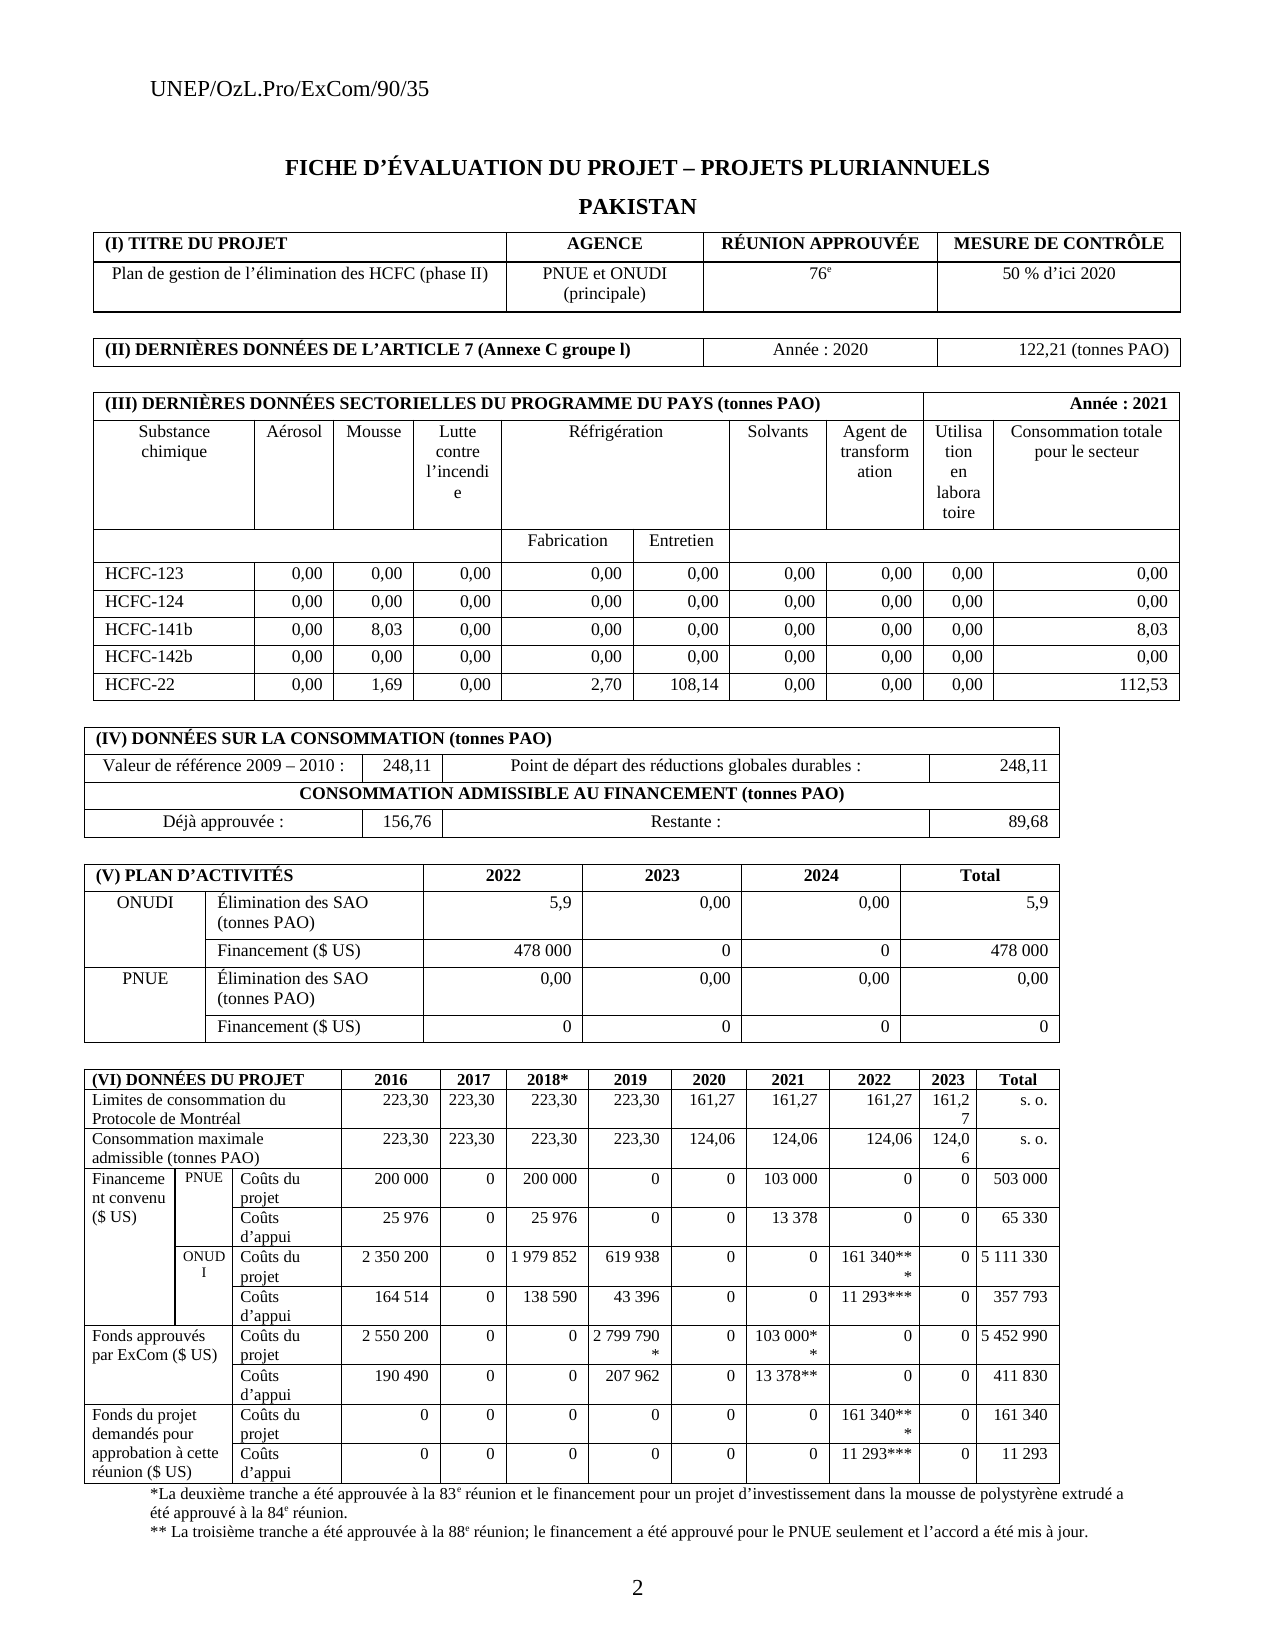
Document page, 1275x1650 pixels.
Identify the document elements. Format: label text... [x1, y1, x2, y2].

table_header (VI) DONNÉES DU PROJET [85, 1070, 341, 1089]
table_cell 0,00 [414, 674, 501, 700]
table_cell PNUE et ONUDI (principale) [507, 263, 703, 311]
table_cell 0,00 [730, 591, 826, 617]
table_cell 0 [583, 1016, 741, 1042]
table_cell 0,00 [583, 892, 741, 939]
table_cell 0 [672, 1247, 746, 1286]
table_header 2021 [747, 1070, 829, 1089]
table_cell 0,00 [255, 646, 333, 672]
table_cell 0,00 [634, 618, 729, 645]
table_cell 0 [901, 1016, 1059, 1042]
table_cell 5,9 [901, 892, 1059, 939]
table_cell [94, 530, 501, 562]
table_cell 0 [920, 1208, 976, 1246]
table_cell ONUDI [85, 892, 205, 967]
table_cell 200 000 [507, 1169, 588, 1207]
table_cell 0,00 [924, 563, 993, 590]
table_header (I) TITRE DU PROJET [94, 233, 506, 261]
table_header RÉUNION APPROUVÉE [704, 233, 937, 261]
table_cell 0,00 [827, 591, 923, 617]
table_cell 0,00 [730, 618, 826, 645]
table_cell [730, 530, 1179, 562]
table_cell 89,68 [930, 810, 1059, 837]
table_cell 76e [704, 263, 937, 311]
table_cell 0,00 [255, 674, 333, 700]
table_cell 0 [342, 1444, 440, 1482]
table_header 2024 [742, 865, 900, 891]
table_cell 0,00 [924, 674, 993, 700]
table_header 2022 [830, 1070, 919, 1089]
table_cell Coûts du projet [233, 1169, 341, 1207]
table_cell 8,03 [994, 618, 1179, 645]
table_cell 0 [672, 1208, 746, 1246]
table_cell Coûts du projet [233, 1405, 341, 1443]
table_cell 0,00 [994, 646, 1179, 672]
table_cell 0,00 [334, 563, 413, 590]
table_cell 0,00 [502, 563, 633, 590]
table_cell 161 340*** [830, 1405, 919, 1443]
table_cell 0,00 [827, 618, 923, 645]
table_cell 223,30 [342, 1129, 440, 1167]
table_cell Coûts d’appui [233, 1287, 341, 1325]
table_cell 161 340 [977, 1405, 1059, 1443]
table_cell 0 [920, 1287, 976, 1325]
table_cell 0 [589, 1444, 671, 1482]
table_cell 0 [672, 1405, 746, 1443]
table_cell 0 [441, 1247, 506, 1286]
table_cell HCFC-22 [94, 674, 254, 700]
table_cell 0 [589, 1208, 671, 1246]
table_cell Fonds approuvés par ExCom ($ US) [85, 1326, 232, 1404]
table_cell 0 [920, 1247, 976, 1286]
table_cell Financement ($ US) [206, 1016, 423, 1042]
table_cell HCFC-142b [94, 646, 254, 672]
table_cell 248,11 [930, 755, 1059, 782]
table_cell Financement convenu ($ US) [85, 1169, 174, 1325]
table_cell 0,00 [634, 591, 729, 617]
table_cell 411 830 [977, 1365, 1059, 1404]
table_cell 161,27 [830, 1090, 919, 1128]
table_cell 0,00 [730, 563, 826, 590]
table_cell 108,14 [634, 674, 729, 700]
table_cell 207 962 [589, 1365, 671, 1404]
table_cell 0,00 [414, 618, 501, 645]
table_cell 0,00 [827, 646, 923, 672]
table_cell 0,00 [924, 646, 993, 672]
table_cell 0,00 [414, 563, 501, 590]
table_cell 65 330 [977, 1208, 1059, 1246]
table_cell 0 [507, 1326, 588, 1364]
table_cell Solvants [730, 421, 826, 528]
table_cell Valeur de référence 2009 – 2010 : [85, 755, 362, 782]
table_cell 223,30 [441, 1090, 506, 1128]
table_cell Déjà approuvée : [85, 810, 362, 837]
table_cell 0 [672, 1169, 746, 1207]
table_header 2023 [583, 865, 741, 891]
table_cell PNUE [176, 1169, 232, 1246]
table_cell 156,76 [363, 810, 442, 837]
table_cell Coûts d’appui [233, 1208, 341, 1246]
table_cell 0,00 [994, 563, 1179, 590]
table_header 2016 [342, 1070, 440, 1089]
table_cell PNUE [85, 968, 205, 1042]
table_cell 138 590 [507, 1287, 588, 1325]
table_cell 2,70 [502, 674, 633, 700]
table_cell 1 979 852 [507, 1247, 588, 1286]
text ** La troisième tranche a été approuvée à la 88e réunion; le financement a été approuvé pour le PNUE seulement et l’accord a été mis à jour. [150, 1522, 1125, 1541]
table_cell 0 [742, 1016, 900, 1042]
table_cell Consommation totale pour le secteur [994, 421, 1179, 528]
table_cell 0 [583, 940, 741, 967]
table_cell Plan de gestion de l’élimination des HCFC (phase II) [94, 263, 506, 311]
table_cell 0 [830, 1208, 919, 1246]
table_cell 0,00 [334, 646, 413, 672]
table_cell 11 293*** [830, 1444, 919, 1482]
table_cell 223,30 [589, 1129, 671, 1167]
table_cell 0 [920, 1169, 976, 1207]
table_cell 223,30 [507, 1129, 588, 1167]
table_cell CONSOMMATION ADMISSIBLE AU FINANCEMENT (tonnes PAO) [85, 783, 1059, 809]
table_cell 0 [830, 1326, 919, 1364]
table_cell 0 [441, 1208, 506, 1246]
table_header 2018* [507, 1070, 588, 1089]
table_cell 50 % d’ici 2020 [938, 263, 1180, 311]
table_cell 0 [441, 1365, 506, 1404]
table_cell 0,00 [634, 563, 729, 590]
table_cell 0 [507, 1365, 588, 1404]
table_cell 0,00 [742, 892, 900, 939]
table_cell 503 000 [977, 1169, 1059, 1207]
table_cell 0 [672, 1287, 746, 1325]
table_cell Substance chimique [94, 421, 254, 528]
table_cell Financement ($ US) [206, 940, 423, 967]
table_cell Coûts d’appui [233, 1365, 341, 1404]
table_cell Coûts du projet [233, 1326, 341, 1364]
table_cell 190 490 [342, 1365, 440, 1404]
table_header MESURE DE CONTRÔLE [938, 233, 1180, 261]
table_cell 161,27 [672, 1090, 746, 1128]
table_cell 5,9 [424, 892, 582, 939]
table_cell 248,11 [363, 755, 442, 782]
text PAKISTAN [150, 193, 1125, 219]
table_header Total [977, 1070, 1059, 1089]
table_cell ONUDI [176, 1247, 232, 1325]
table_cell 0,00 [634, 646, 729, 672]
table_cell s. o. [977, 1129, 1059, 1167]
table_cell 223,30 [589, 1090, 671, 1128]
table_cell Fabrication [502, 530, 633, 562]
table_cell 0,00 [901, 968, 1059, 1014]
table_cell 0 [747, 1405, 829, 1443]
table_cell 0 [742, 940, 900, 967]
table_cell Aérosol [255, 421, 333, 528]
table_cell 0 [589, 1169, 671, 1207]
table_cell 0 [424, 1016, 582, 1042]
table_cell 0 [342, 1405, 440, 1443]
table_cell Élimination des SAO (tonnes PAO) [206, 968, 423, 1014]
table_cell 0 [830, 1365, 919, 1404]
table_cell Utilisation en laboratoire [924, 421, 993, 528]
table_cell 0,00 [414, 646, 501, 672]
text FICHE D’ÉVALUATION DU PROJET – PROJETS PLURIANNUELS [150, 154, 1125, 180]
table_cell 0,00 [730, 646, 826, 672]
table_cell 2 799 790* [589, 1326, 671, 1364]
table_cell 0 [441, 1405, 506, 1443]
table_header Total [901, 865, 1059, 891]
table_cell 124,06 [672, 1129, 746, 1167]
table_cell HCFC-124 [94, 591, 254, 617]
table_cell HCFC-141b [94, 618, 254, 645]
table_cell 164 514 [342, 1287, 440, 1325]
table_cell 0 [441, 1326, 506, 1364]
table_cell 0 [747, 1247, 829, 1286]
table_cell Élimination des SAO (tonnes PAO) [206, 892, 423, 939]
table_cell Consommation maximale admissible (tonnes PAO) [85, 1129, 341, 1167]
table_header AGENCE [507, 233, 703, 261]
table_cell Mousse [334, 421, 413, 528]
table_cell 161,27 [920, 1090, 976, 1128]
table_cell 0,00 [502, 618, 633, 645]
table_cell 223,30 [342, 1090, 440, 1128]
table_cell 0,00 [924, 618, 993, 645]
table_cell Point de départ des réductions globales durables : [443, 755, 929, 782]
table_cell 0,00 [502, 591, 633, 617]
table_cell 161 340*** [830, 1247, 919, 1286]
table_cell 11 293 [977, 1444, 1059, 1482]
table_cell 0,00 [827, 674, 923, 700]
table_cell 0 [441, 1287, 506, 1325]
table_cell 161,27 [747, 1090, 829, 1128]
table_cell Fonds du projet demandés pour approbation à cette réunion ($ US) [85, 1405, 232, 1482]
table_cell 0 [747, 1287, 829, 1325]
table_header (III) DERNIÈRES DONNÉES SECTORIELLES DU PROGRAMME DU PAYS (tonnes PAO) [94, 393, 923, 419]
table_cell 43 396 [589, 1287, 671, 1325]
table_cell 0 [507, 1405, 588, 1443]
table_header (II) DERNIÈRES DONNÉES DE L’ARTICLE 7 (Annexe C groupe l) [94, 339, 703, 366]
table_cell 2 350 200 [342, 1247, 440, 1286]
table_cell 0,00 [414, 591, 501, 617]
table_cell 0,00 [334, 591, 413, 617]
table_header 2017 [441, 1070, 506, 1089]
table_header 2020 [672, 1070, 746, 1089]
table_cell 0 [747, 1444, 829, 1482]
table_cell 0,00 [255, 563, 333, 590]
table_header (V) PLAN D’ACTIVITÉS [85, 865, 423, 891]
table_cell 25 976 [507, 1208, 588, 1246]
table_cell 0,00 [583, 968, 741, 1014]
table_header 2023 [920, 1070, 976, 1089]
table_cell Réfrigération [502, 421, 729, 528]
table_cell 13 378 [747, 1208, 829, 1246]
table_cell 0 [441, 1444, 506, 1482]
table_cell 0 [920, 1365, 976, 1404]
table_cell 0,00 [502, 646, 633, 672]
table_cell 0 [920, 1326, 976, 1364]
table_cell 103 000** [747, 1326, 829, 1364]
table_header Année : 2021 [924, 393, 1179, 419]
table_cell 357 793 [977, 1287, 1059, 1325]
table_cell Coûts du projet [233, 1247, 341, 1286]
table_cell 0 [920, 1444, 976, 1482]
table_cell 0 [441, 1169, 506, 1207]
table_cell 0,00 [742, 968, 900, 1014]
table_cell 1,69 [334, 674, 413, 700]
table_cell Coûts d’appui [233, 1444, 341, 1482]
table_cell 619 938 [589, 1247, 671, 1286]
table_cell 0,00 [424, 968, 582, 1014]
table_cell 0,00 [924, 591, 993, 617]
table_cell Agent de transformation [827, 421, 923, 528]
table_cell 200 000 [342, 1169, 440, 1207]
table_cell 112,53 [994, 674, 1179, 700]
table_cell 124,06 [920, 1129, 976, 1167]
table_cell 0,00 [994, 591, 1179, 617]
table_cell 0,00 [730, 674, 826, 700]
table_cell Restante : [443, 810, 929, 837]
table_cell 25 976 [342, 1208, 440, 1246]
table_header 2019 [589, 1070, 671, 1089]
text *La deuxième tranche a été approuvée à la 83e réunion et le financement pour un projet d’investissement dans la mousse de polystyrène extrudé a été approuvé à la 84e réunion. [150, 1483, 1125, 1522]
table_cell 8,03 [334, 618, 413, 645]
table_cell Entretien [634, 530, 729, 562]
table_cell 124,06 [747, 1129, 829, 1167]
table_cell HCFC-123 [94, 563, 254, 590]
table_header Année : 2020 [704, 339, 937, 366]
table_cell 0 [589, 1405, 671, 1443]
table_cell 0 [672, 1326, 746, 1364]
table_cell 0,00 [255, 591, 333, 617]
table_header (IV) DONNÉES SUR LA CONSOMMATION (tonnes PAO) [85, 728, 1059, 754]
table_cell 0 [507, 1444, 588, 1482]
table_cell 2 550 200 [342, 1326, 440, 1364]
table_cell 0,00 [827, 563, 923, 590]
table_cell 478 000 [424, 940, 582, 967]
table_cell Lutte contre l’incendie [414, 421, 501, 528]
table_cell 0,00 [255, 618, 333, 645]
table_cell 11 293*** [830, 1287, 919, 1325]
table_header 2022 [424, 865, 582, 891]
table_cell 0 [672, 1444, 746, 1482]
table_cell 124,06 [830, 1129, 919, 1167]
table_header 122,21 (tonnes PAO) [938, 339, 1180, 366]
table_cell 5 452 990 [977, 1326, 1059, 1364]
table_cell 223,30 [507, 1090, 588, 1128]
table_cell 13 378** [747, 1365, 829, 1404]
table_cell 223,30 [441, 1129, 506, 1167]
table_cell 478 000 [901, 940, 1059, 967]
table_cell 103 000 [747, 1169, 829, 1207]
table_cell Limites de consommation du Protocole de Montréal [85, 1090, 341, 1128]
table_cell 0 [920, 1405, 976, 1443]
table_cell s. o. [977, 1090, 1059, 1128]
table_cell 0 [672, 1365, 746, 1404]
table_cell 5 111 330 [977, 1247, 1059, 1286]
table_cell 0 [830, 1169, 919, 1207]
